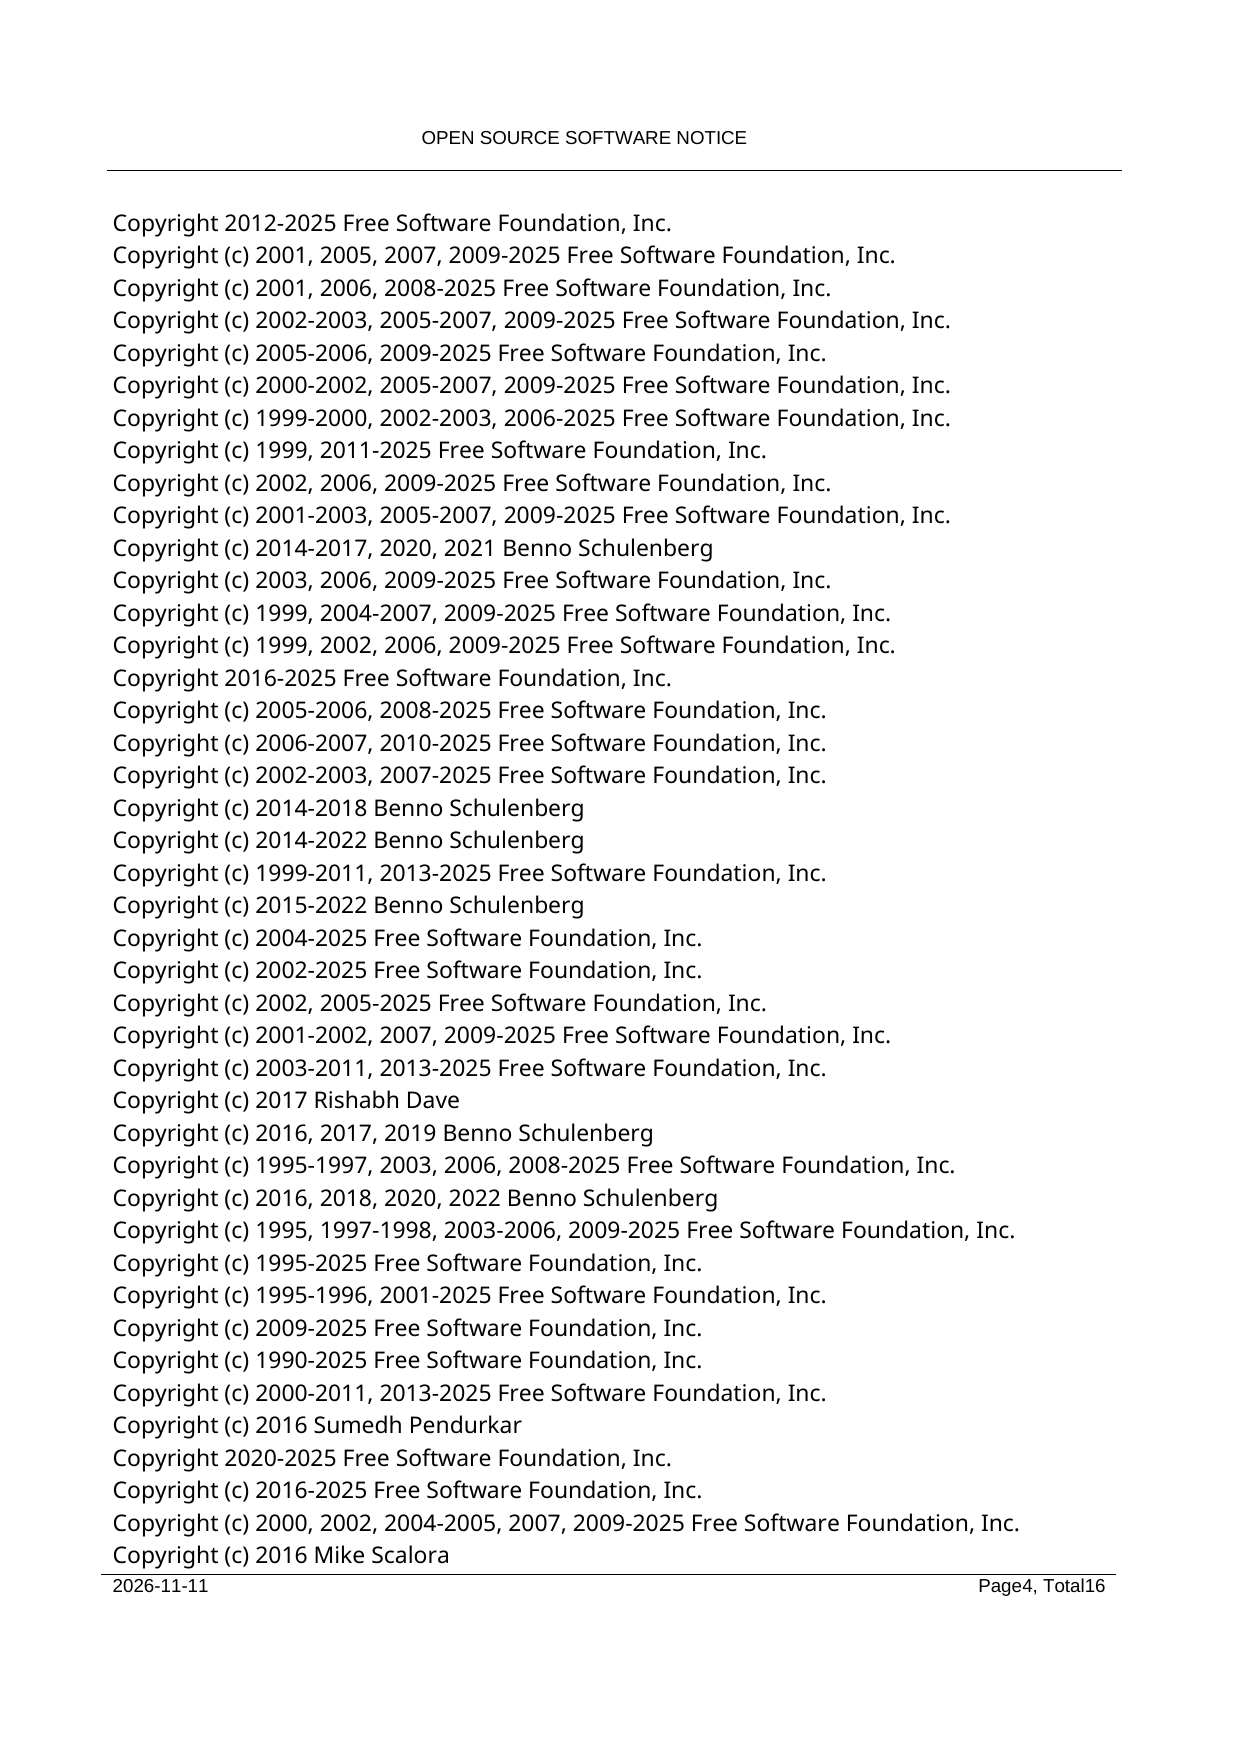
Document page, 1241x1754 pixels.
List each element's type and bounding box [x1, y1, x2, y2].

text [112, 206, 1128, 1571]
